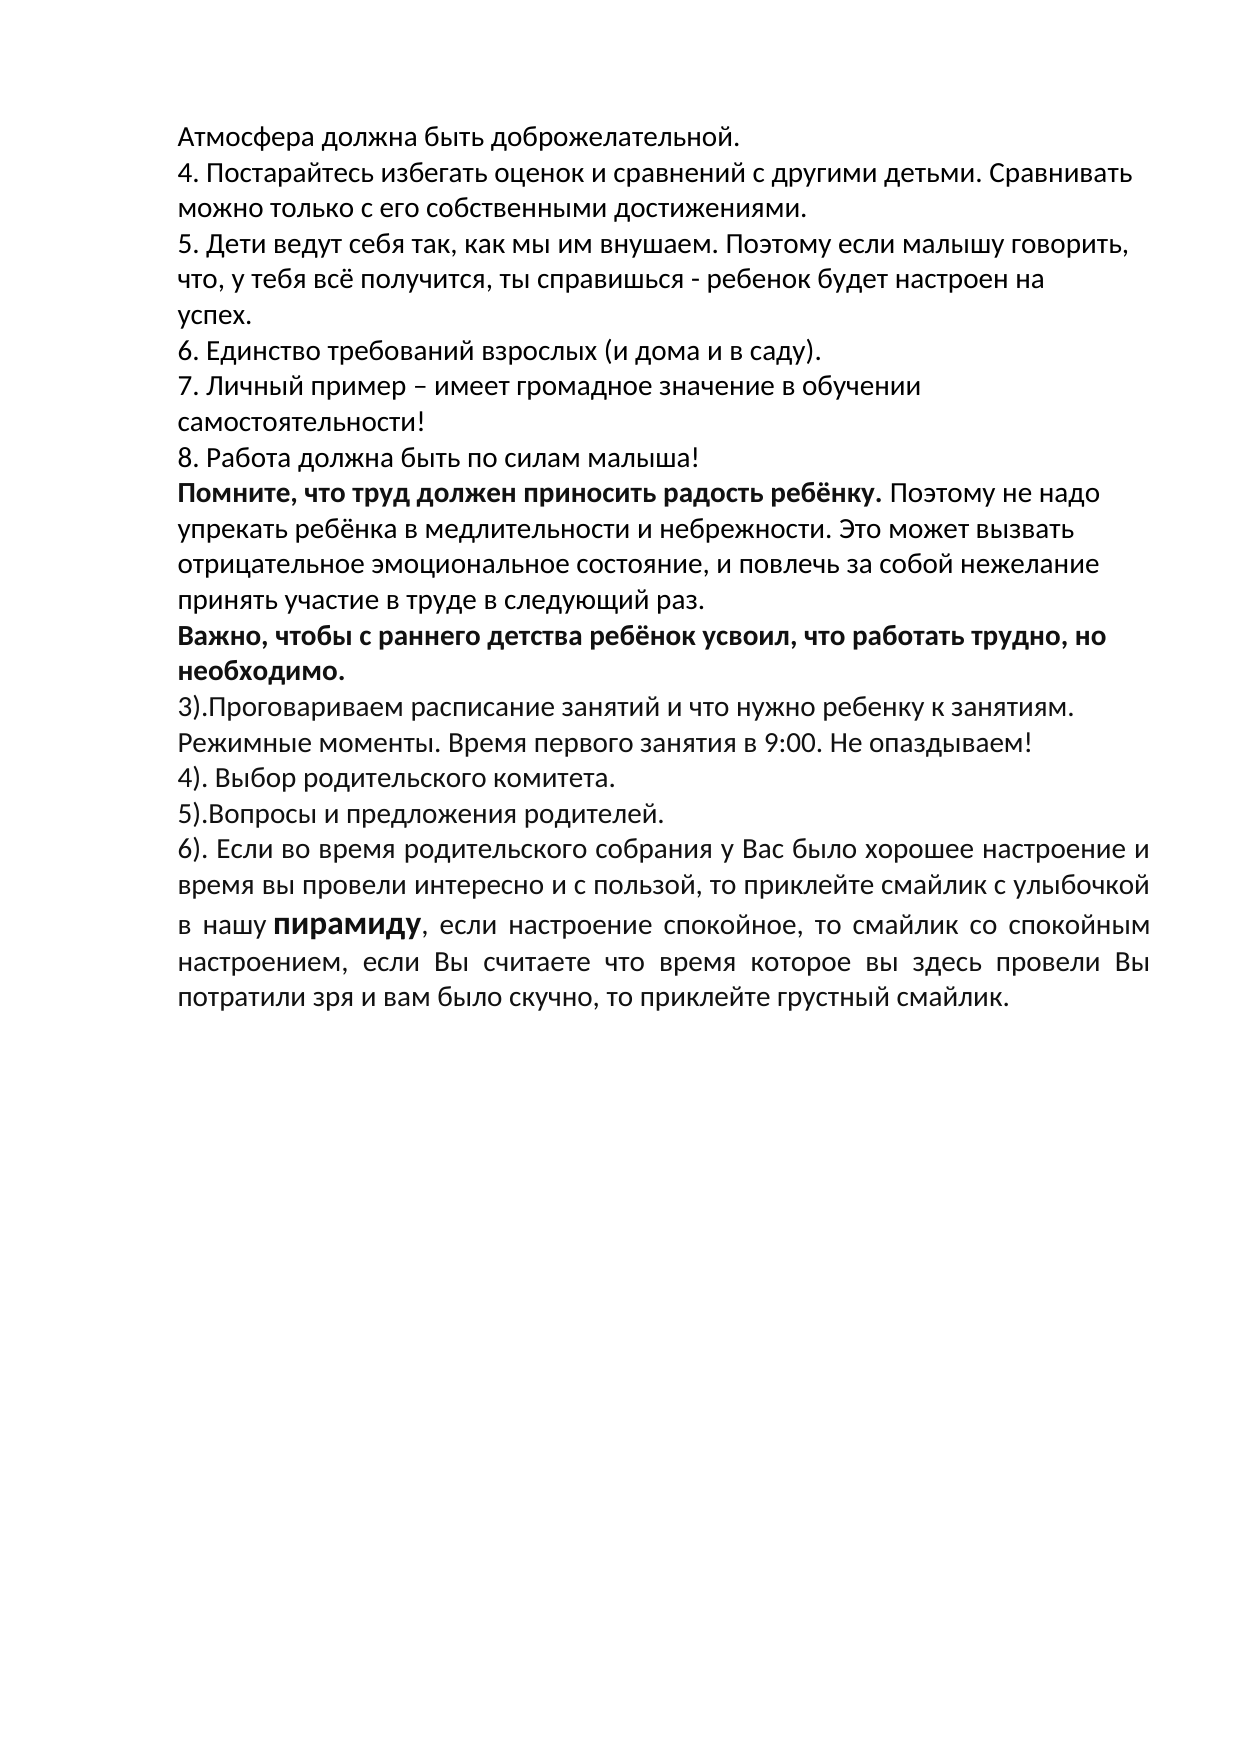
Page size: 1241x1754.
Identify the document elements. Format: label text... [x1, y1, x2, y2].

text 3).Проговариваем расписание занятий и что нужно ребенку к занятиям. [177, 688, 1152, 724]
text успех. [177, 296, 1152, 332]
text Важно, чтобы с раннего детства ребёнок усвоил, что работать трудно, но [177, 617, 1152, 652]
text упрекать ребёнка в медлительности и небрежности. Это может вызвать [177, 510, 1152, 546]
text 5).Вопросы и предложения родителей. [177, 795, 1152, 831]
text 4. Постарайтесь избегать оценок и сравнений с другими детьми. Сравнивать [177, 154, 1152, 189]
text 7. Личный пример – имеет громадное значение в обучении [177, 367, 1152, 403]
text что, у тебя всё получится, ты справишься - ребенок будет настроен на [177, 261, 1152, 296]
text 6. Единство требований взрослых (и дома и в саду). [177, 332, 1152, 367]
text 4). Выбор родительского комитета. [177, 759, 1152, 795]
text Помните, что труд должен приносить радость ребёнку. Поэтому не надо [177, 474, 1152, 510]
text принять участие в труде в следующий раз. [177, 581, 1152, 617]
text 8. Работа должна быть по силам малыша! [177, 439, 1152, 474]
text Атмосфера должна быть доброжелательной. [177, 118, 1152, 154]
text Режимные моменты. Время первого занятия в 9:00. Не опаздываем! [177, 724, 1152, 759]
text 6). Если во время родительского собрания у Вас было хорошее настроение и время вы провели интересно и с пользой, то приклейте смайлик с улыбочкой в нашу пирамиду, если настроение спокойное, то смайлик со спокойным настроением, если Вы считаете что время которое вы здесь провели Вы потратили зря и вам было скучно, то приклейте грустный смайлик. [177, 831, 1152, 1014]
text самостоятельности! [177, 403, 1152, 439]
text необходимо. [177, 652, 1152, 688]
text 5. Дети ведут себя так, как мы им внушаем. Поэтому если малышу говорить, [177, 225, 1152, 261]
text можно только с его собственными достижениями. [177, 189, 1152, 225]
text отрицательное эмоциональное состояние, и повлечь за собой нежелание [177, 546, 1152, 581]
